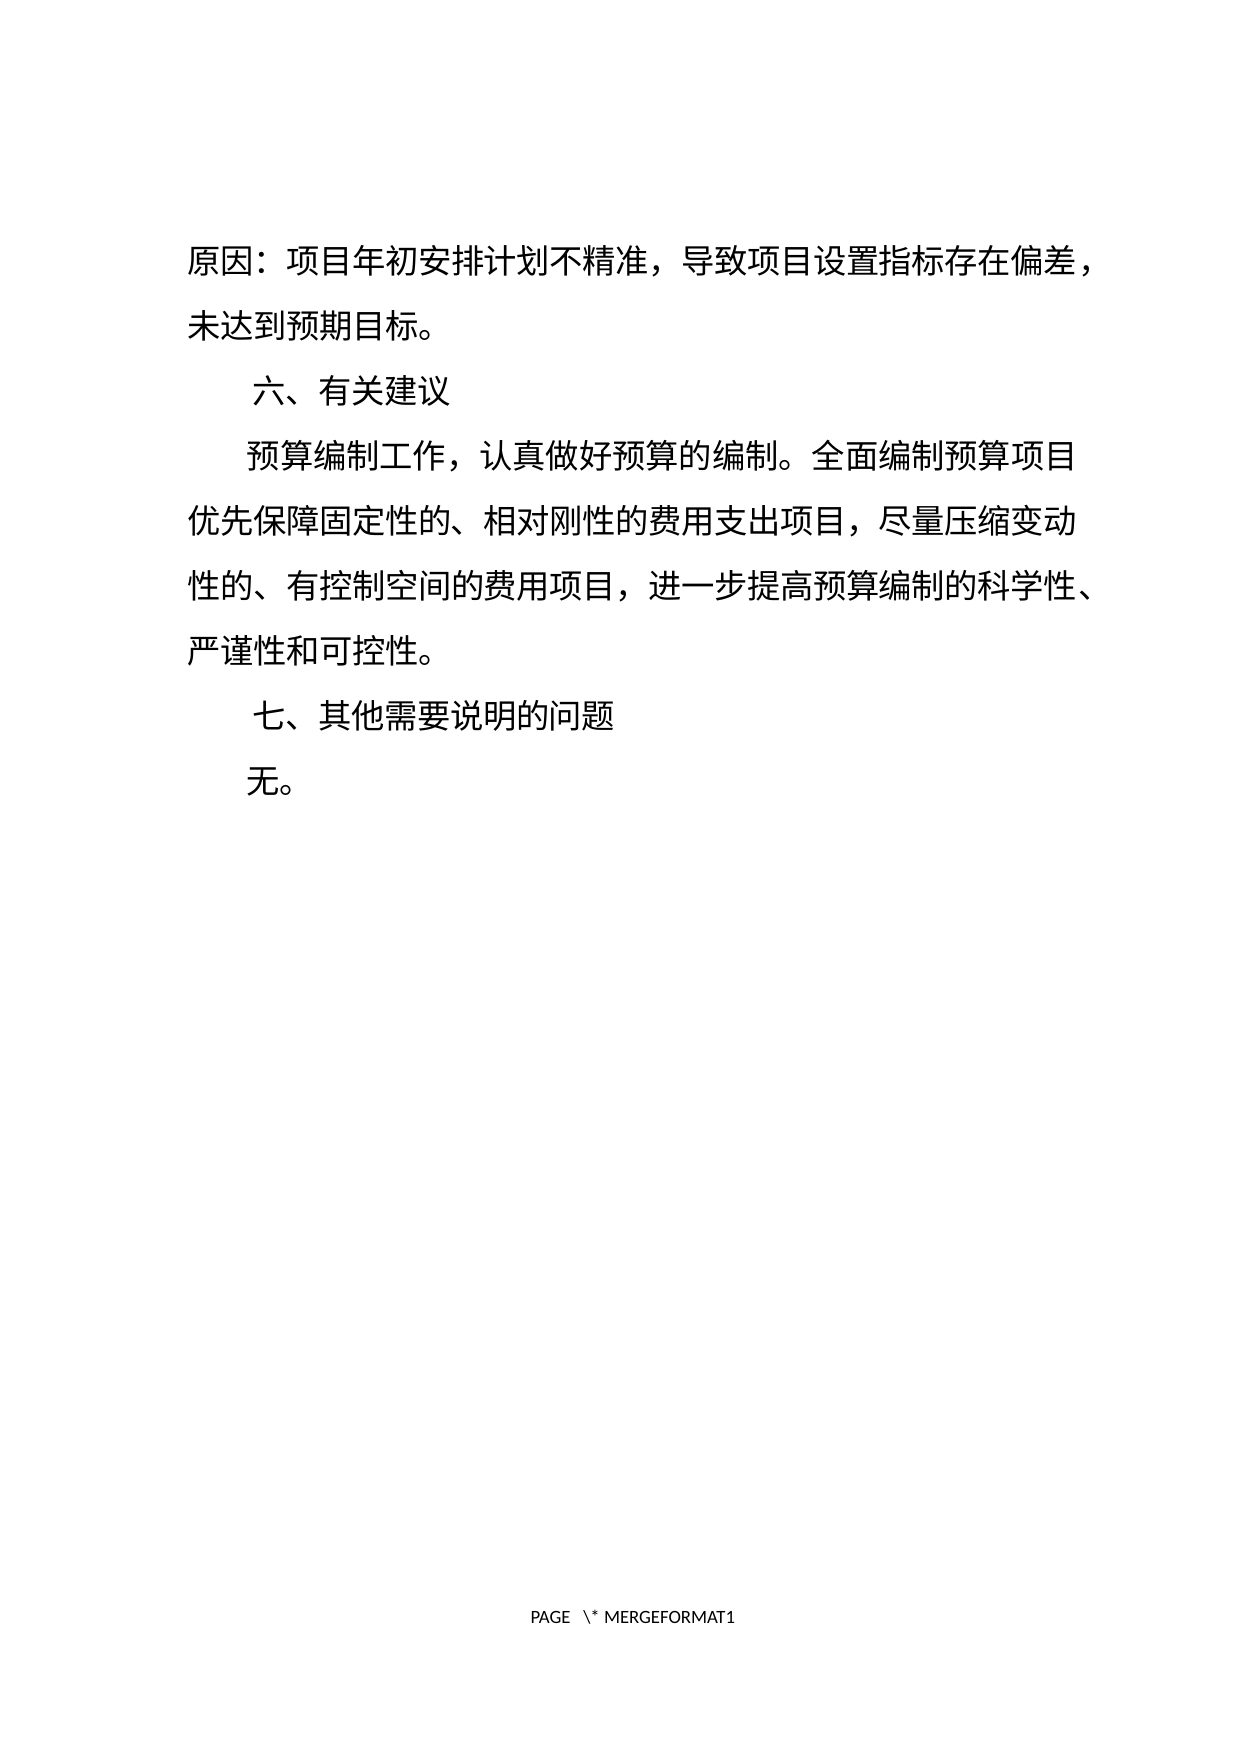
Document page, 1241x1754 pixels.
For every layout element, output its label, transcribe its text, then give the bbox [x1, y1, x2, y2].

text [187, 162, 1078, 357]
text 无。 [187, 747, 1078, 812]
text 预算编制工作，认真做好预算的编制。全面编制预算项目，优先保障固定性的、相对刚性的费用支出项目，尽量压缩变动性的、有控制空间的费用项目，进一步提高预算编制的科学性、严谨性和可控性。 [187, 422, 1078, 682]
text 六、有关建议 [187, 357, 1078, 422]
text 七、其他需要说明的问题 [187, 682, 1078, 747]
